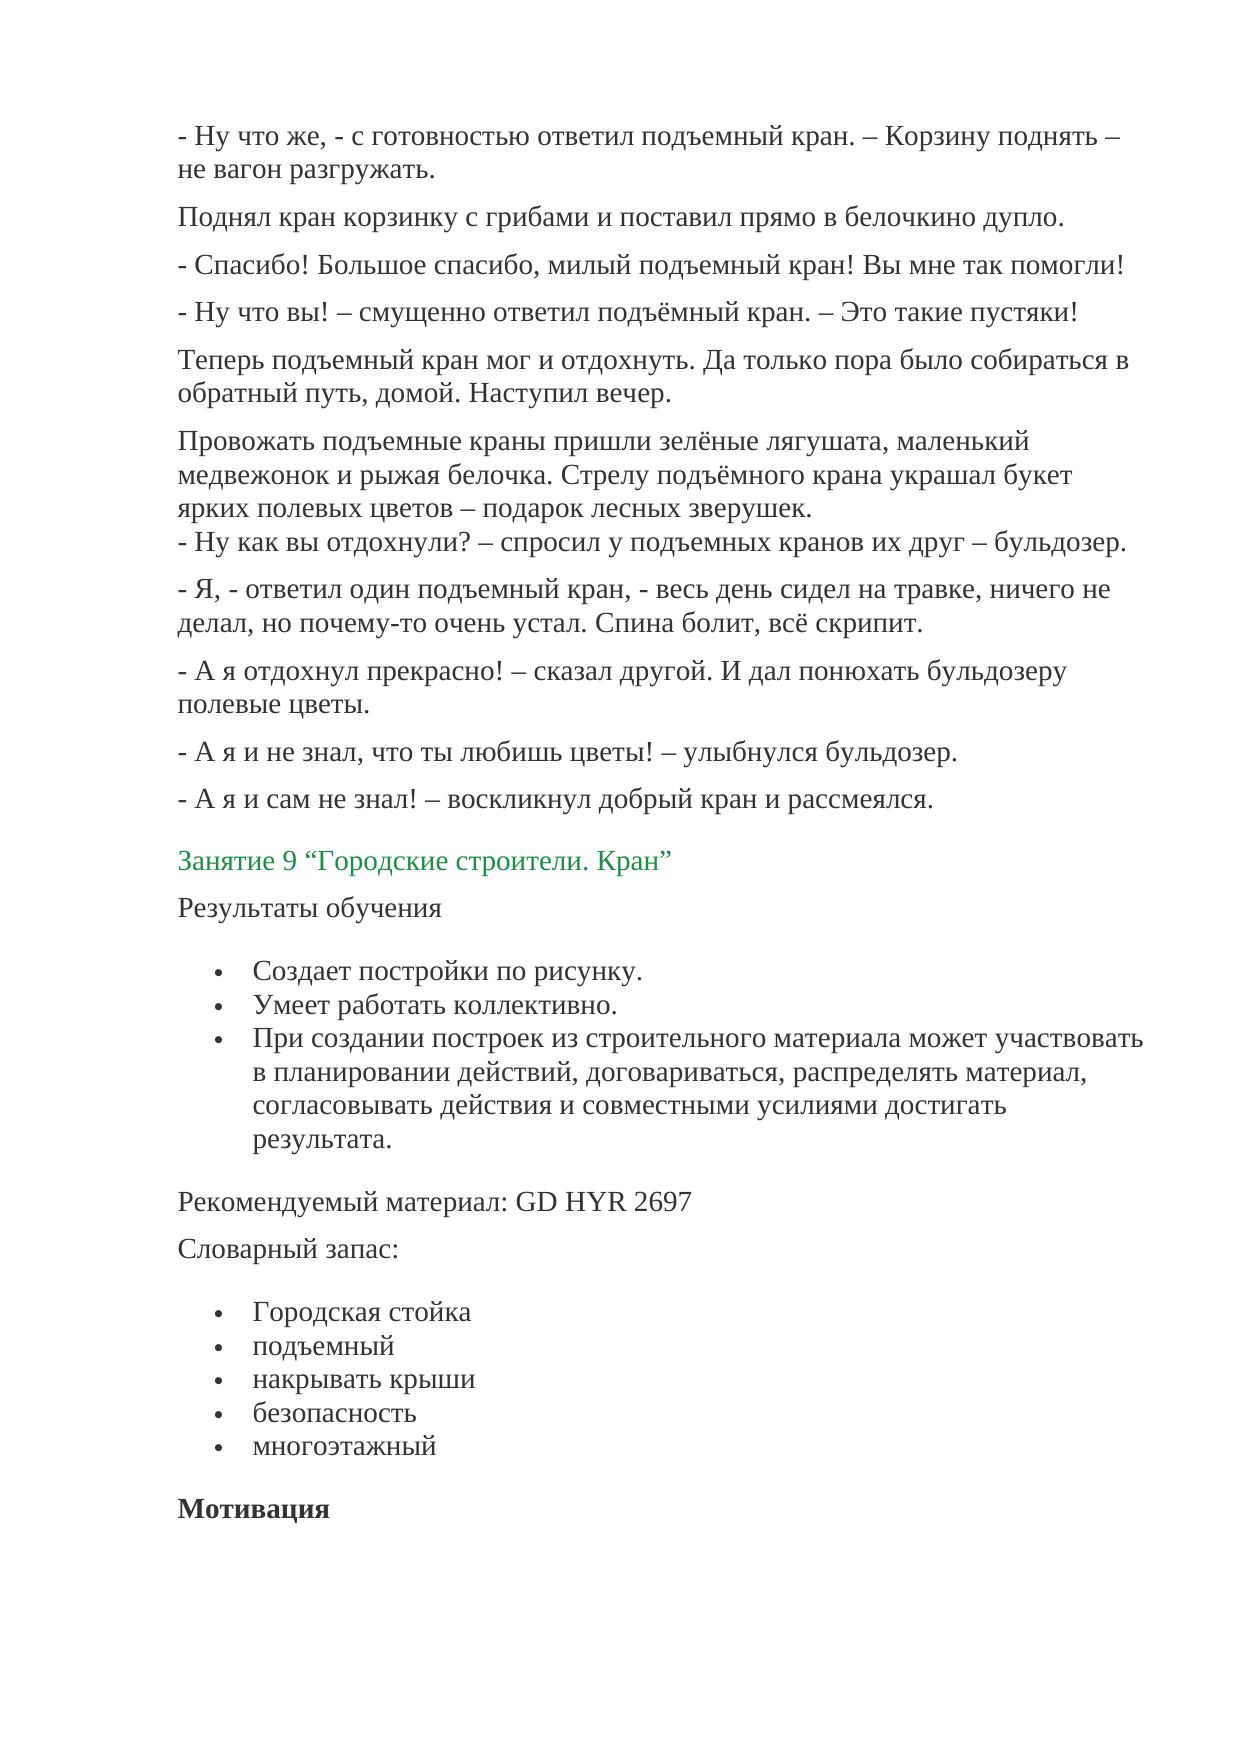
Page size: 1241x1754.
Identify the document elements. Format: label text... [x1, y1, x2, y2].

text Занятие 9 “Городские строители. Кран” [177, 843, 1152, 877]
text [177, 118, 1152, 185]
list При создании построек из строительного материала может участвовать в планировании действий, договариваться, распределять материал, согласовывать действия и совместными усилиями достигать результата. [215, 1020, 1152, 1154]
text - А я отдохнул прекрасно! – сказал другой. И дал понюхать бульдозеру полевые цветы. [177, 653, 1152, 720]
list Городская стойка [215, 1294, 1152, 1328]
list безопасность [215, 1395, 1152, 1428]
text Словарный запас: [177, 1231, 1152, 1265]
list накрывать крыши [215, 1361, 1152, 1395]
text - А я и сам не знал! – воскликнул добрый кран и рассмеялся. [177, 781, 1152, 815]
text - Ну что вы! – смущенно ответил подъёмный кран. – Это такие пустяки! [177, 294, 1152, 328]
list многоэтажный [215, 1428, 1152, 1462]
text - Я, - ответил один подъемный кран, - весь день сидел на травке, ничего не делал, но почему-то очень устал. Спина болит, всё скрипит. [177, 571, 1152, 638]
text - А я и не знал, что ты любишь цветы! – улыбнулся бульдозер. [177, 734, 1152, 767]
text Результаты обучения [177, 891, 1152, 924]
list подъемный [215, 1328, 1152, 1361]
text Поднял кран корзинку с грибами и поставил прямо в белочкино дупло. [177, 199, 1152, 233]
text Провожать подъемные краны пришли зелёные лягушата, маленький медвежонок и рыжая белочка. Стрелу подъёмного крана украшал букет ярких полевых цветов – подарок лесных зверушек. - Ну как вы отдохнули? – спросил у подъемных кранов их друг – бульдозер. [177, 423, 1152, 557]
text Мотивация [177, 1491, 1152, 1524]
text Рекомендуемый материал: GD HYR 2697 [177, 1184, 1152, 1217]
list Умеет работать коллективно. [215, 987, 1152, 1020]
text - Спасибо! Большое спасибо, милый подъемный кран! Вы мне так помогли! [177, 247, 1152, 280]
text Теперь подъемный кран мог и отдохнуть. Да только пора было собираться в обратный путь, домой. Наступил вечер. [177, 342, 1152, 409]
list Создает постройки по рисунку. [215, 953, 1152, 987]
